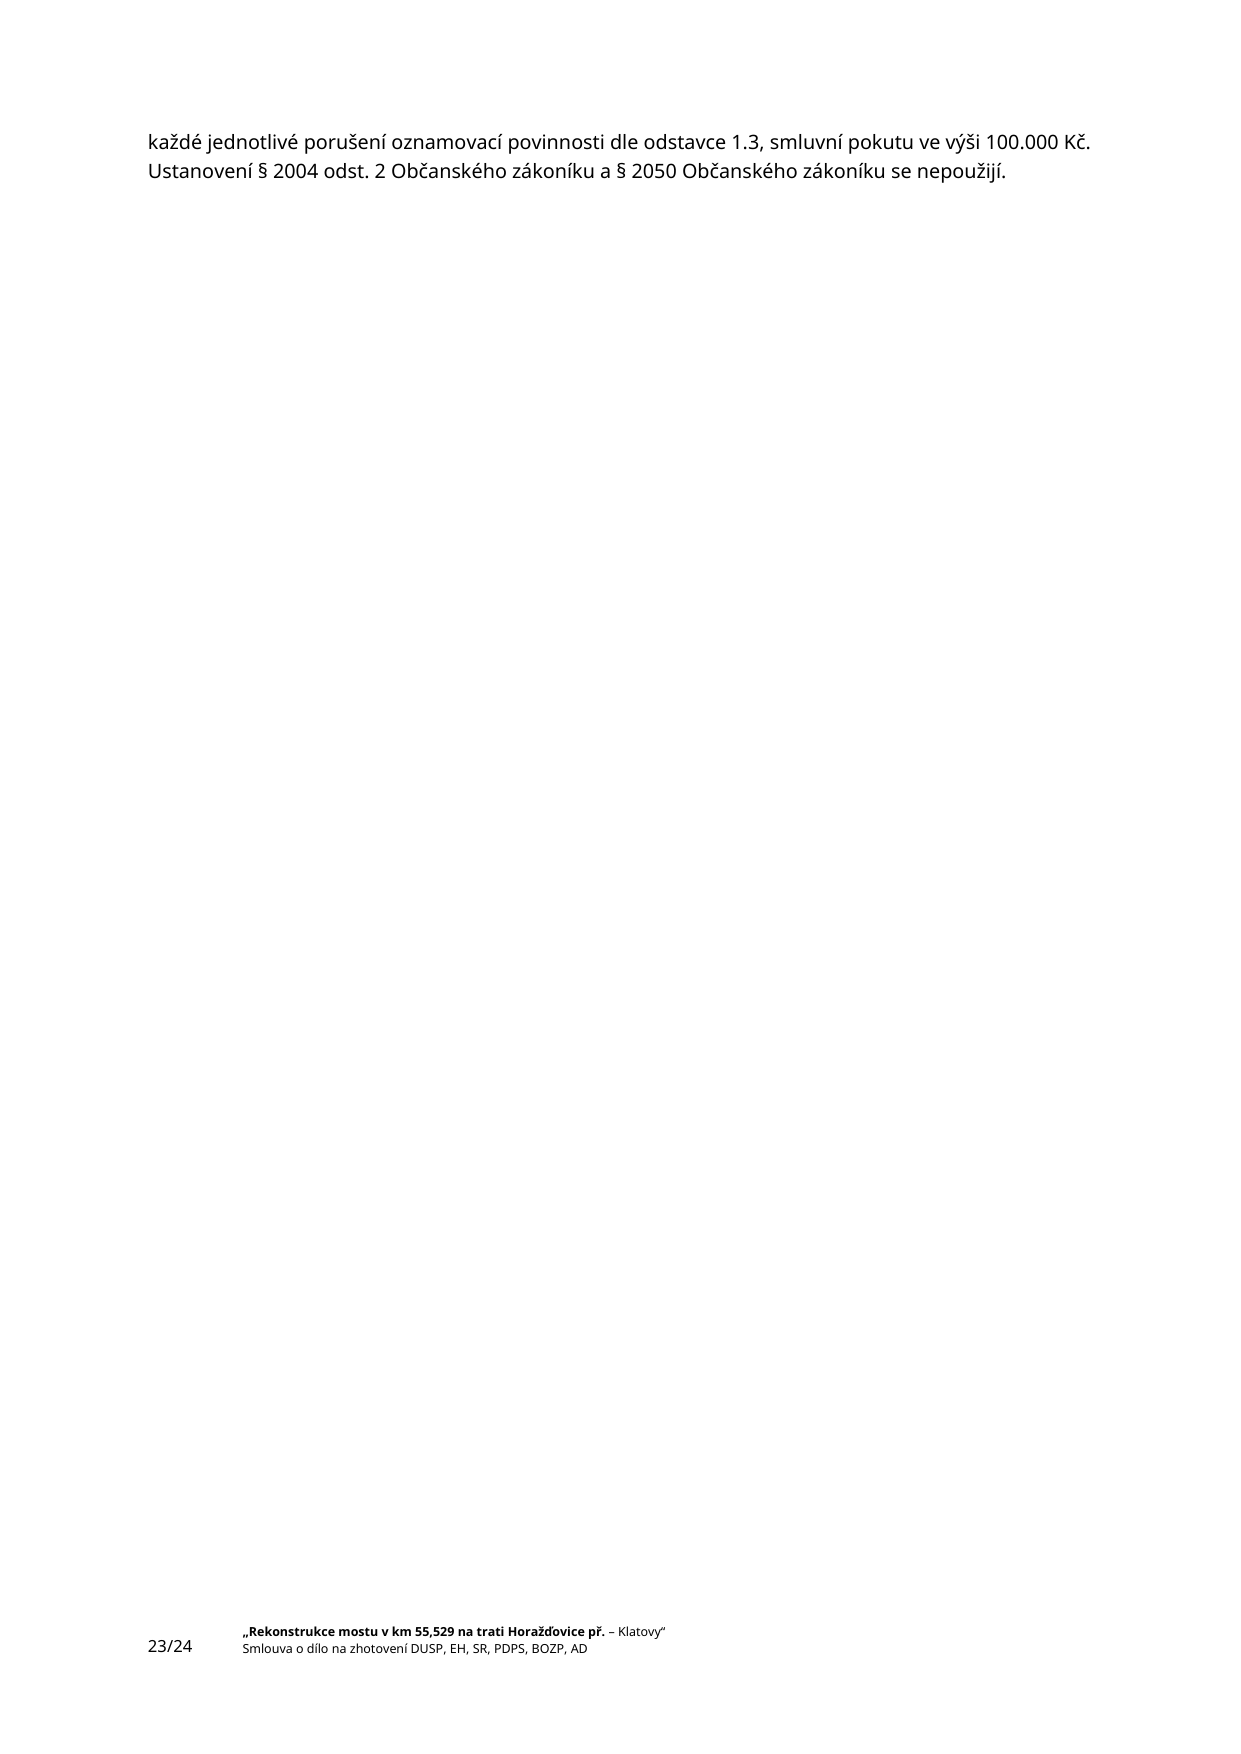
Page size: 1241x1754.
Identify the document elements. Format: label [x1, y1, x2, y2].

text [148, 126, 1092, 185]
